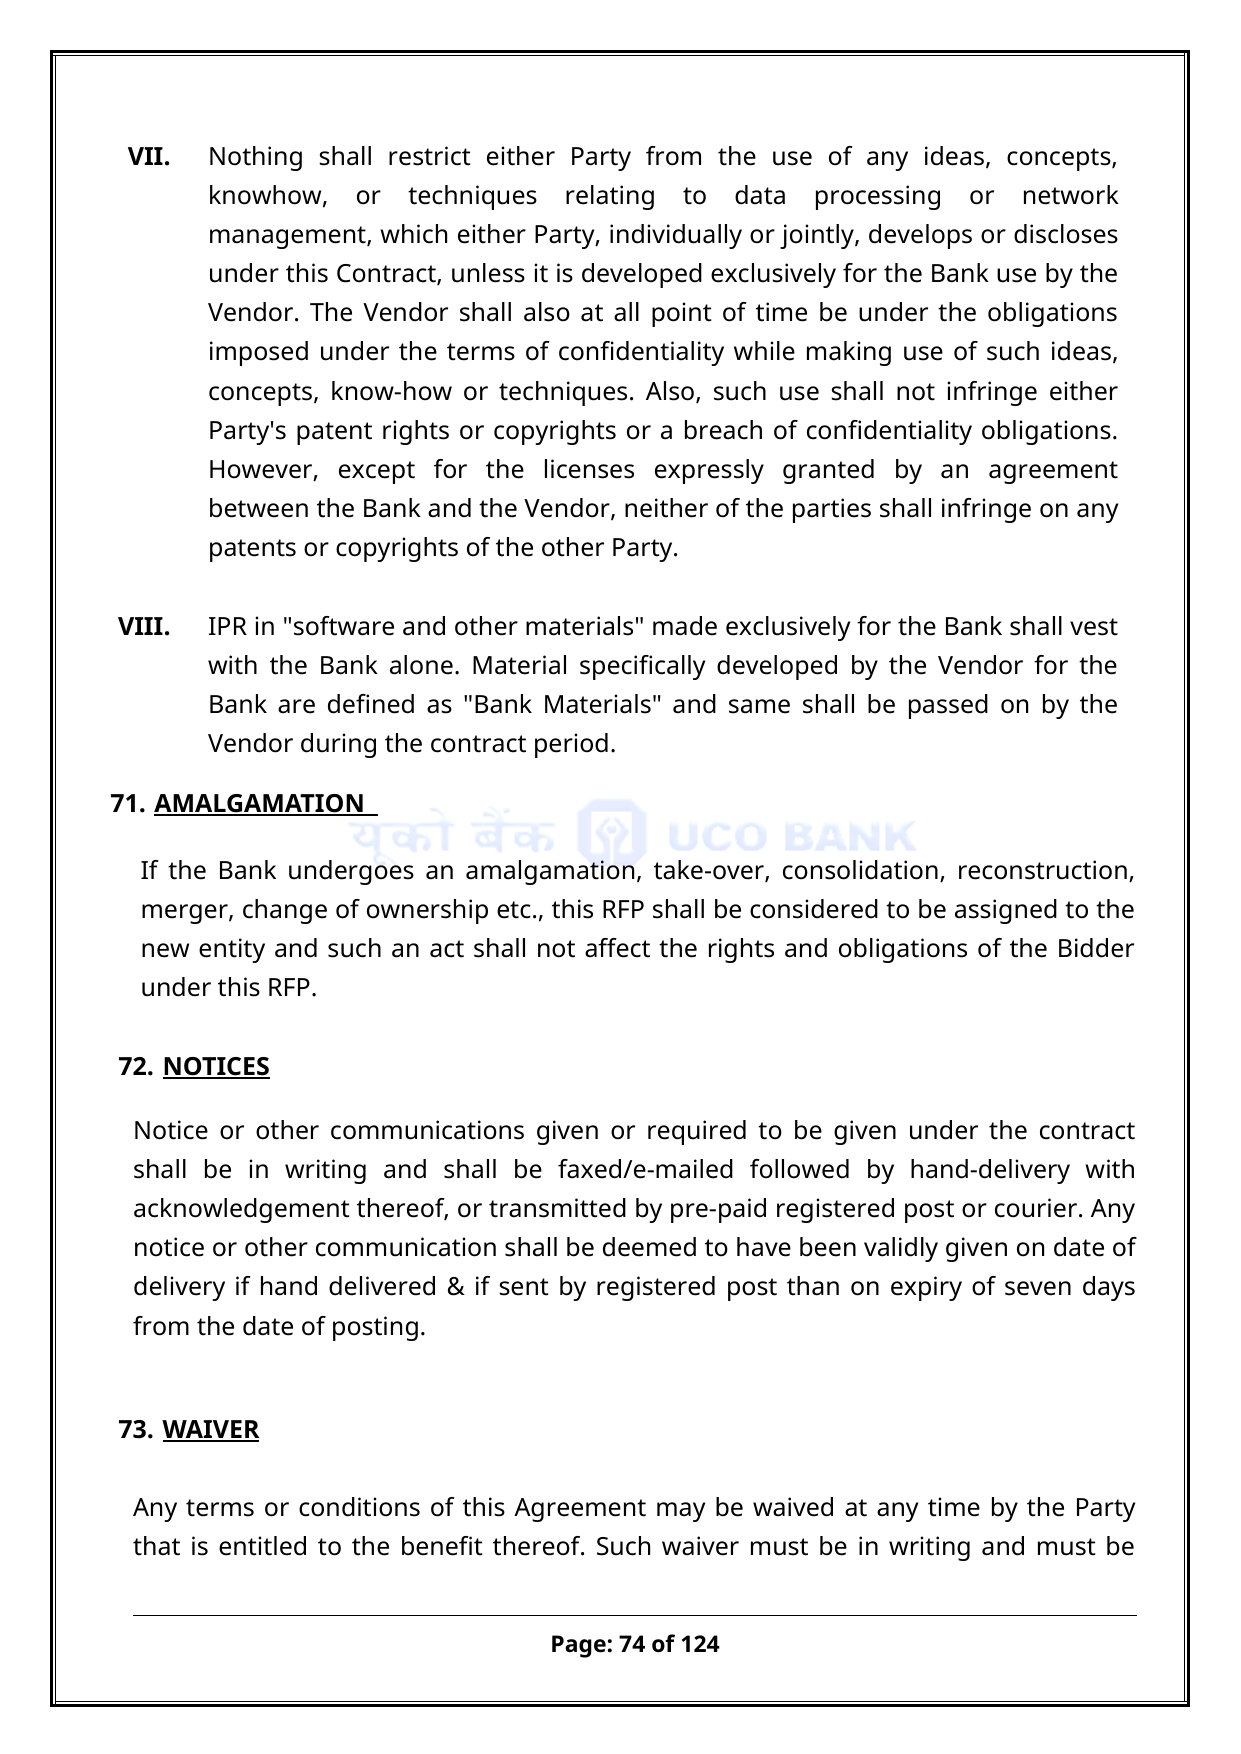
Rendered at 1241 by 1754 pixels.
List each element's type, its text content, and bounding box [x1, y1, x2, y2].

list IPR in "software and other materials" made exclusively for the Bank shall vest with the Bank alone. Material specifically developed by the Vendor for the Bank are defined as "Bank Materials" and same shall be passed on by the Vendor during the contract period. [170, 608, 1120, 760]
list Nothing shall restrict either Party from the use of any ideas, concepts, knowhow, or techniques relating to data processing or network management, which either Party, individually or jointly, develops or discloses under this Contract, unless it is developed exclusively for the Bank use by the Vendor. The Vendor shall also at all point of time be under the obligations imposed under the terms of confidentiality while making use of such ideas, concepts, know-how or techniques. Also, such use shall not infringe either Party's patent rights or copyrights or a breach of confidentiality obligations. However, except for the licenses expressly granted by an agreement between the Bank and the Vendor, neither of the parties shall infringe on any patents or copyrights of the other Party. [170, 138, 1120, 564]
text If the Bank undergoes an amalgamation, take-over, consolidation, reconstruction, merger, change of ownership etc., this RFP shall be considered to be assigned to the new entity and such an act shall not affect the rights and obligations of the Bidder under this RFP. [140, 852, 1137, 1004]
subtitle AMALGAMATION [110, 786, 1137, 820]
list WAIVER [118, 1411, 1137, 1446]
text Notice or other communications given or required to be given under the contract shall be in writing and shall be faxed/e-mailed followed by hand-delivery with acknowledgement thereof, or transmitted by pre-paid registered post or courier. Any notice or other communication shall be deemed to have been validly given on date of delivery if hand delivered & if sent by registered post than on expiry of seven days from the date of posting. [133, 1112, 1137, 1342]
list NOTICES [118, 1048, 1137, 1082]
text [133, 1490, 1137, 1563]
